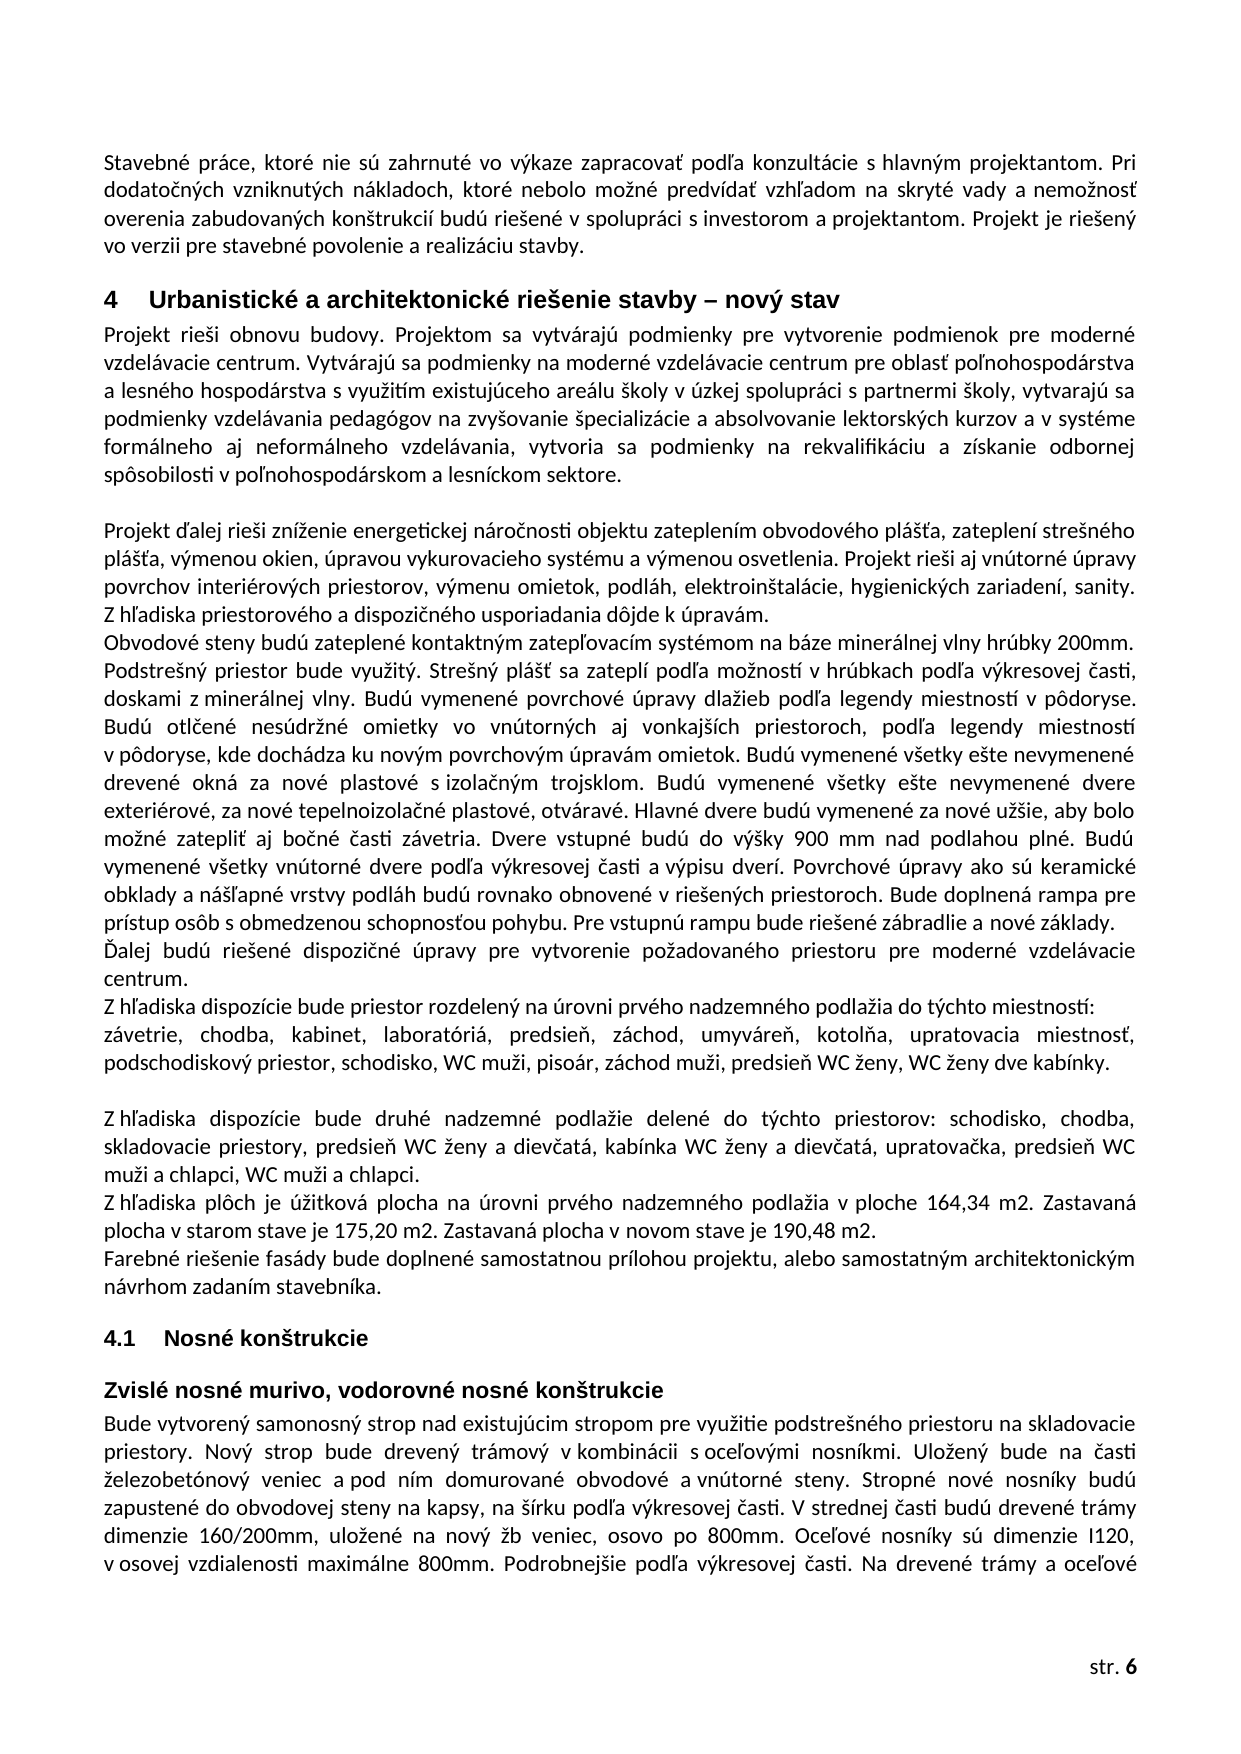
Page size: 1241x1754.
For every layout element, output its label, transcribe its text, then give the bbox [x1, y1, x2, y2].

text Obvodové steny budú zateplené kontaktným zatepľovacím systémom na báze minerálnej vlny hrúbky 200mm. Podstrešný priestor bude využitý. Strešný plášť sa zateplí podľa možností v hrúbkach podľa výkresovej časti, doskami z minerálnej vlny. Budú vymenené povrchové úpravy dlažieb podľa legendy miestností v pôdoryse. Budú otlčené nesúdržné omietky vo vnútorných aj vonkajších priestoroch, podľa legendy miestností v pôdoryse, kde dochádza ku novým povrchovým úpravám omietok. Budú vymenené všetky ešte nevymenené drevené okná za nové plastové s izolačným trojsklom. Budú vymenené všetky ešte nevymenené dvere exteriérové, za nové tepelnoizolačné plastové, otváravé. Hlavné dvere budú vymenené za nové užšie, aby bolo možné zatepliť aj bočné časti závetria. Dvere vstupné budú do výšky 900 mm nad podlahou plné. Budú vymenené všetky vnútorné dvere podľa výkresovej časti a výpisu dverí. Povrchové úpravy ako sú keramické obklady a nášľapné vrstvy podláh budú rovnako obnovené v riešených priestoroch. Bude doplnená rampa pre prístup osôb s obmedzenou schopnosťou pohybu. Pre vstupnú rampu bude riešené zábradlie a nové základy. [103, 628, 1137, 936]
text Projekt rieši obnovu budovy. Projektom sa vytvárajú podmienky pre vytvorenie podmienok pre moderné vzdelávacie centrum. Vytvárajú sa podmienky na moderné vzdelávacie centrum pre oblasť poľnohospodárstva a lesného hospodárstva s využitím existujúceho areálu školy v úzkej spolupráci s partnermi školy, vytvarajú sa podmienky vzdelávania pedagógov na zvyšovanie špecializácie a absolvovanie lektorských kurzov a v systéme formálneho aj neformálneho vzdelávania, vytvoria sa podmienky na rekvalifikáciu a získanie odbornej spôsobilosti v poľnohospodárskom a lesníckom sektore. [103, 320, 1137, 488]
text Projekt ďalej rieši zníženie energetickej náročnosti objektu zateplením obvodového plášťa, zateplení strešného plášťa, výmenou okien, úpravou vykurovacieho systému a výmenou osvetlenia. Projekt rieši aj vnútorné úpravy povrchov interiérových priestorov, výmenu omietok, podláh, elektroinštalácie, hygienických zariadení, sanity. Z hľadiska priestorového a dispozičného usporiadania dôjde k úpravám. [103, 516, 1137, 628]
subtitle Nosné konštrukcie [103, 1325, 1137, 1352]
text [103, 1409, 1137, 1577]
subtitle Zvislé nosné murivo, vodorovné nosné konštrukcie [103, 1377, 1137, 1403]
text Z hľadiska plôch je úžitková plocha na úrovni prvého nadzemného podlažia v ploche 164,34 m2. Zastavaná plocha v starom stave je 175,20 m2. Zastavaná plocha v novom stave je 190,48 m2. [103, 1188, 1137, 1244]
text Z hľadiska dispozície bude priestor rozdelený na úrovni prvého nadzemného podlažia do týchto miestností: [103, 992, 1137, 1020]
text Farebné riešenie fasády bude doplnené samostatnou prílohou projektu, alebo samostatným architektonickým návrhom zadaním stavebníka. [103, 1244, 1137, 1300]
subtitle Urbanistické a architektonické riešenie stavby – nový stav [103, 285, 1137, 313]
text Z hľadiska dispozície bude druhé nadzemné podlažie delené do týchto priestorov: schodisko, chodba, skladovacie priestory, predsieň WC ženy a dievčatá, kabínka WC ženy a dievčatá, upratovačka, predsieň WC muži a chlapci, WC muži a chlapci. [103, 1104, 1137, 1188]
text Stavebné práce, ktoré nie sú zahrnuté vo výkaze zapracovať podľa konzultácie s hlavným projektantom. Pri dodatočných vzniknutých nákladoch, ktoré nebolo možné predvídať vzhľadom na skryté vady a nemožnosť overenia zabudovaných konštrukcií budú riešené v spolupráci s investorom a projektantom. Projekt je riešený vo verzii pre stavebné povolenie a realizáciu stavby. [103, 148, 1137, 260]
text Ďalej budú riešené dispozičné úpravy pre vytvorenie požadovaného priestoru pre moderné vzdelávacie centrum. [103, 936, 1137, 992]
text závetrie, chodba, kabinet, laboratóriá, predsieň, záchod, umyváreň, kotolňa, upratovacia miestnosť, podschodiskový priestor, schodisko, WC muži, pisoár, záchod muži, predsieň WC ženy, WC ženy dve kabínky. [103, 1020, 1137, 1076]
